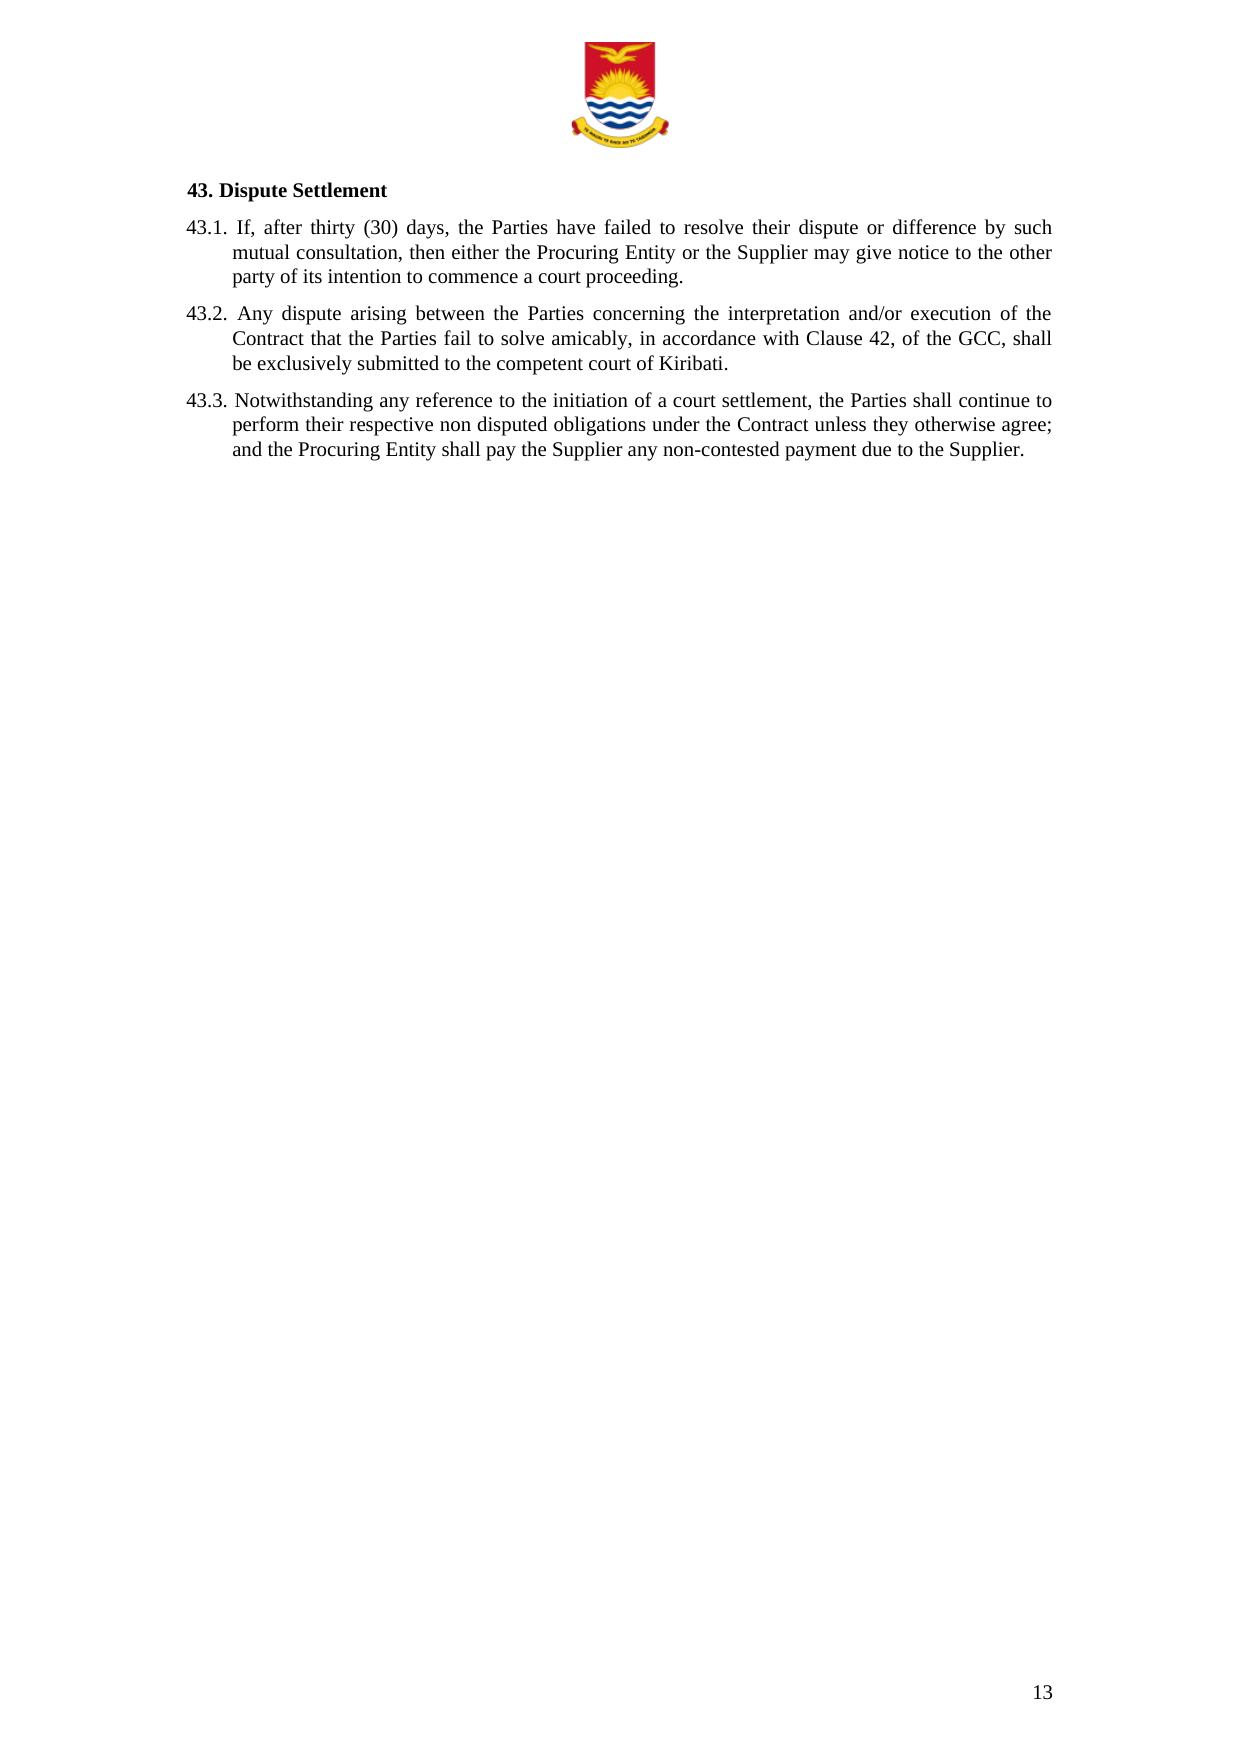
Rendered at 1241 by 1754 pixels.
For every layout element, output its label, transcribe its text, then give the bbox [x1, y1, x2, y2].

picture [571, 42, 669, 148]
text 43.2. Any dispute arising between the Parties concerning the interpretation and/or execution of the Contract that the Parties fail to solve amicably, in accordance with Clause 42, of the GCC, shall be exclusively submitted to the competent court of Kiribati. [186, 301, 1053, 375]
subtitle 43. Dispute Settlement [187, 178, 1053, 202]
text 43.1. If, after thirty (30) days, the Parties have failed to resolve their dispute or difference by such mutual consultation, then either the Procuring Entity or the Supplier may give notice to the other party of its intention to commence a court proceeding. [186, 215, 1053, 288]
text 43.3. Notwithstanding any reference to the initiation of a court settlement, the Parties shall continue to perform their respective non disputed obligations under the Contract unless they otherwise agree; and the Procuring Entity shall pay the Supplier any non-contested payment due to the Supplier. [186, 387, 1053, 461]
